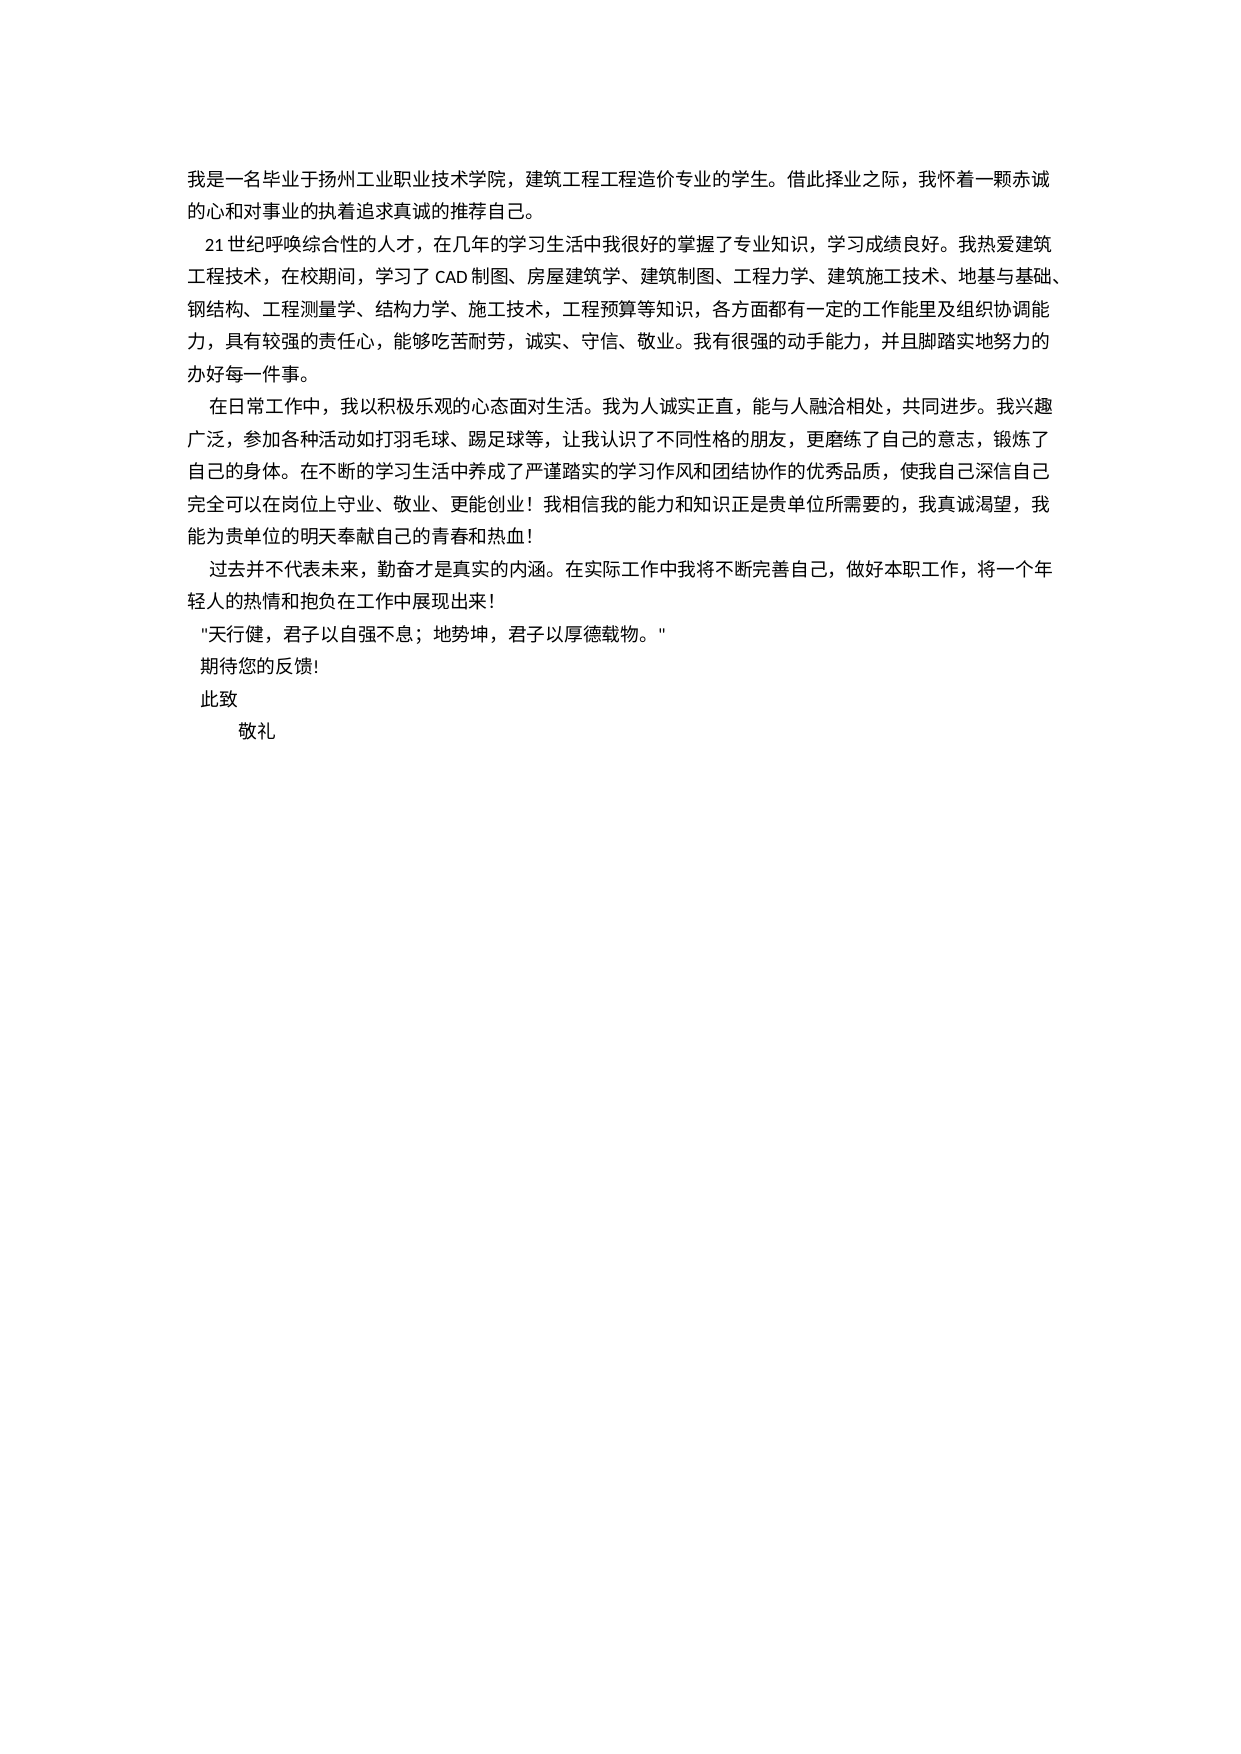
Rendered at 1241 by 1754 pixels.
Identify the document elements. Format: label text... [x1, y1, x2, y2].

text 我是一名毕业于扬州工业职业技术学院，建筑工程工程造价专业的学生。借此择业之际，我怀着一颗赤诚的心和对事业的执着追求真诚的推荐自己。 21世纪呼唤综合性的人才，在几年的学习生活中我很好的掌握了专业知识，学习成绩良好。我热爱建筑工程技术，在校期间，学习了CAD制图、房屋建筑学、建筑制图、工程力学、建筑施工技术、地基与基础、钢结构、工程测量学、结构力学、施工技术，工程预算等知识，各方面都有一定的工作能里及组织协调能力，具有较强的责任心，能够吃苦耐劳，诚实、守信、敬业。我有很强的动手能力，并且脚踏实地努力的办好每一件事。 在日常工作中，我以积极乐观的心态面对生活。我为人诚实正直，能与人融洽相处，共同进步。我兴趣广泛，参加各种活动如打羽毛球、踢足球等，让我认识了不同性格的朋友，更磨练了自己的意志，锻炼了自己的身体。在不断的学习生活中养成了严谨踏实的学习作风和团结协作的优秀品质，使我自己深信自己完全可以在岗位上守业、敬业、更能创业！我相信我的能力和知识正是贵单位所需要的，我真诚渴望，我能为贵单位的明天奉献自己的青春和热血！ 过去并不代表未来，勤奋才是真实的内涵。在实际工作中我将不断完善自己，做好本职工作，将一个年轻人的热情和抱负在工作中展现出来！ "天行健，君子以自强不息；地势坤，君子以厚德载物。" 期待您的反馈! 此致 敬礼 [187, 162, 1053, 844]
